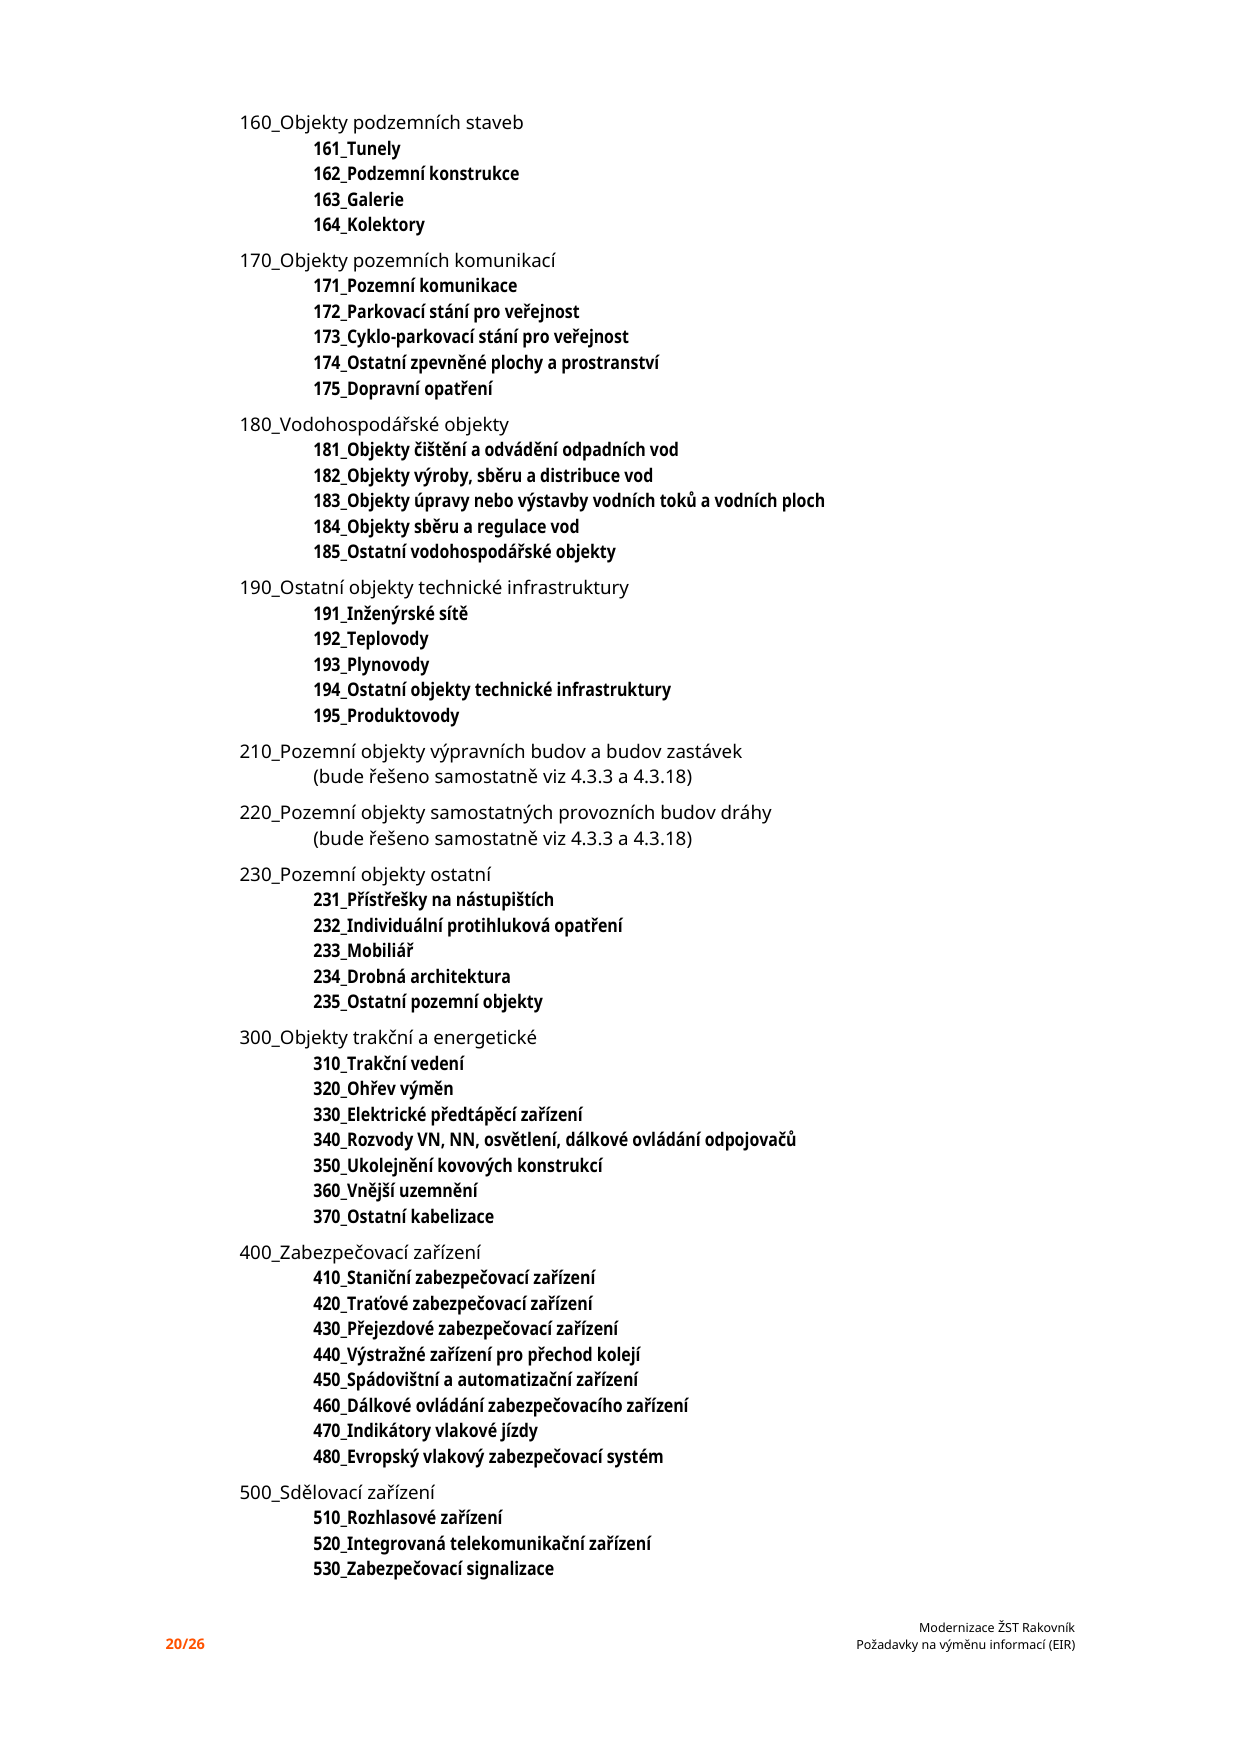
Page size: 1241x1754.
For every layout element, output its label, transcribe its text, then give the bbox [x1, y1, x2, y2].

text 181_Objekty čištění a odvádění odpadních vod [313, 436, 1075, 462]
list 320_Ohřev výměn [313, 1075, 1075, 1101]
text 410_Staniční zabezpečovací zařízení [313, 1264, 1075, 1290]
text 194_Ostatní objekty technické infrastruktury [313, 676, 1075, 702]
list 330_Elektrické předtápěcí zařízení [313, 1101, 1075, 1126]
text 173_Cyklo-parkovací stání pro veřejnost [313, 324, 1075, 349]
text 480_Evropský vlakový zabezpečovací systém [313, 1443, 1075, 1469]
text 184_Objekty sběru a regulace vod [313, 513, 1075, 538]
text 190_Ostatní objekty technické infrastruktury [239, 574, 1075, 600]
text 182_Objekty výroby, sběru a distribuce vod [313, 462, 1075, 487]
list 220_Pozemní objekty samostatných provozních budov dráhy [239, 799, 1075, 825]
text 172_Parkovací stání pro veřejnost [313, 298, 1075, 324]
list (bude řešeno samostatně viz 4.3.3 a 4.3.18) [239, 763, 1075, 789]
list 234_Drobná architektura [313, 963, 1075, 988]
list 235_Ostatní pozemní objekty [313, 988, 1075, 1014]
text 171_Pozemní komunikace [313, 273, 1075, 298]
text 450_Spádovištní a automatizační zařízení [313, 1367, 1075, 1392]
text 175_Dopravní opatření [313, 375, 1075, 400]
text 185_Ostatní vodohospodářské objekty [313, 538, 1075, 564]
list 230_Pozemní objekty ostatní [239, 861, 1075, 886]
text 183_Objekty úpravy nebo výstavby vodních toků a vodních ploch [313, 487, 1075, 513]
list 370_Ostatní kabelizace [313, 1203, 1075, 1228]
text 400_Zabezpečovací zařízení [239, 1239, 1075, 1264]
text 500_Sdělovací zařízení [239, 1479, 1075, 1504]
list (bude řešeno samostatně viz 4.3.3 a 4.3.18) [239, 825, 1075, 850]
text 460_Dálkové ovládání zabezpečovacího zařízení [313, 1392, 1075, 1418]
text 174_Ostatní zpevněné plochy a prostranství [313, 349, 1075, 375]
text 430_Přejezdové zabezpečovací zařízení [313, 1316, 1075, 1341]
text 164_Kolektory [313, 211, 1075, 237]
text 161_Tunely [313, 135, 1075, 160]
text 191_Inženýrské sítě [313, 600, 1075, 625]
text 162_Podzemní konstrukce [313, 160, 1075, 186]
list 340_Rozvody VN, NN, osvětlení, dálkové ovládání odpojovačů [313, 1126, 1075, 1152]
text 195_Produktovody [313, 702, 1075, 727]
text 180_Vodohospodářské objekty [239, 411, 1075, 436]
text 192_Teplovody [313, 625, 1075, 651]
list 360_Vnější uzemnění [313, 1177, 1075, 1203]
list 231_Přístřešky na nástupištích [313, 886, 1075, 912]
text 420_Traťové zabezpečovací zařízení [313, 1290, 1075, 1316]
text 440_Výstražné zařízení pro přechod kolejí [313, 1341, 1075, 1367]
list 233_Mobiliář [313, 937, 1075, 963]
list 300_Objekty trakční a energetické [239, 1024, 1075, 1050]
list 310_Trakční vedení [313, 1050, 1075, 1075]
list 210_Pozemní objekty výpravních budov a budov zastávek [239, 738, 1075, 763]
text 470_Indikátory vlakové jízdy [313, 1418, 1075, 1443]
text 510_Rozhlasové zařízení [313, 1504, 1075, 1530]
text 160_Objekty podzemních staveb [239, 109, 1075, 135]
text 170_Objekty pozemních komunikací [239, 247, 1075, 273]
text 520_Integrovaná telekomunikační zařízení [313, 1530, 1075, 1556]
text 163_Galerie [313, 186, 1075, 211]
list 232_Individuální protihluková opatření [313, 912, 1075, 937]
text 193_Plynovody [313, 651, 1075, 676]
text 530_Zabezpečovací signalizace [313, 1556, 1075, 1581]
list 350_Ukolejnění kovových konstrukcí [313, 1152, 1075, 1177]
